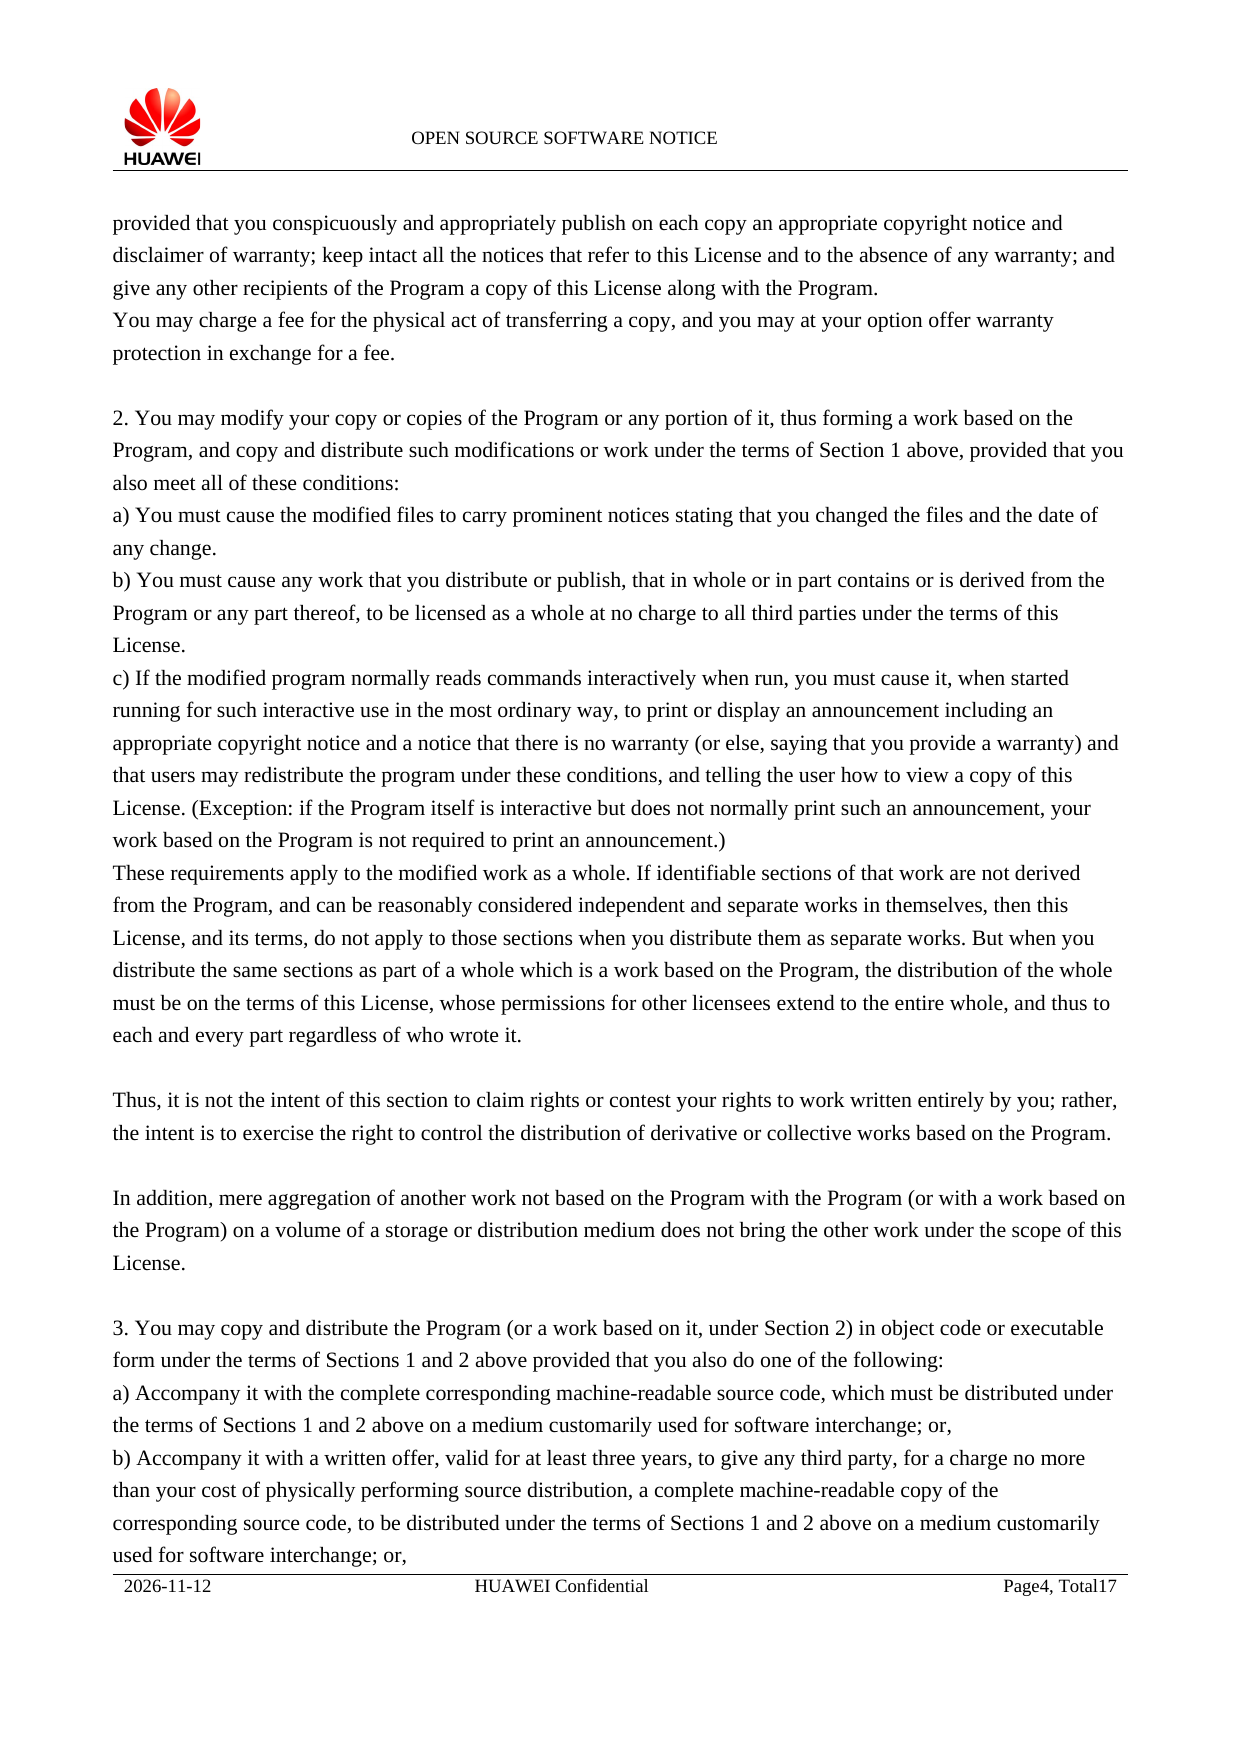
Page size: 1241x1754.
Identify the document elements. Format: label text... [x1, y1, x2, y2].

picture [124, 88, 201, 165]
